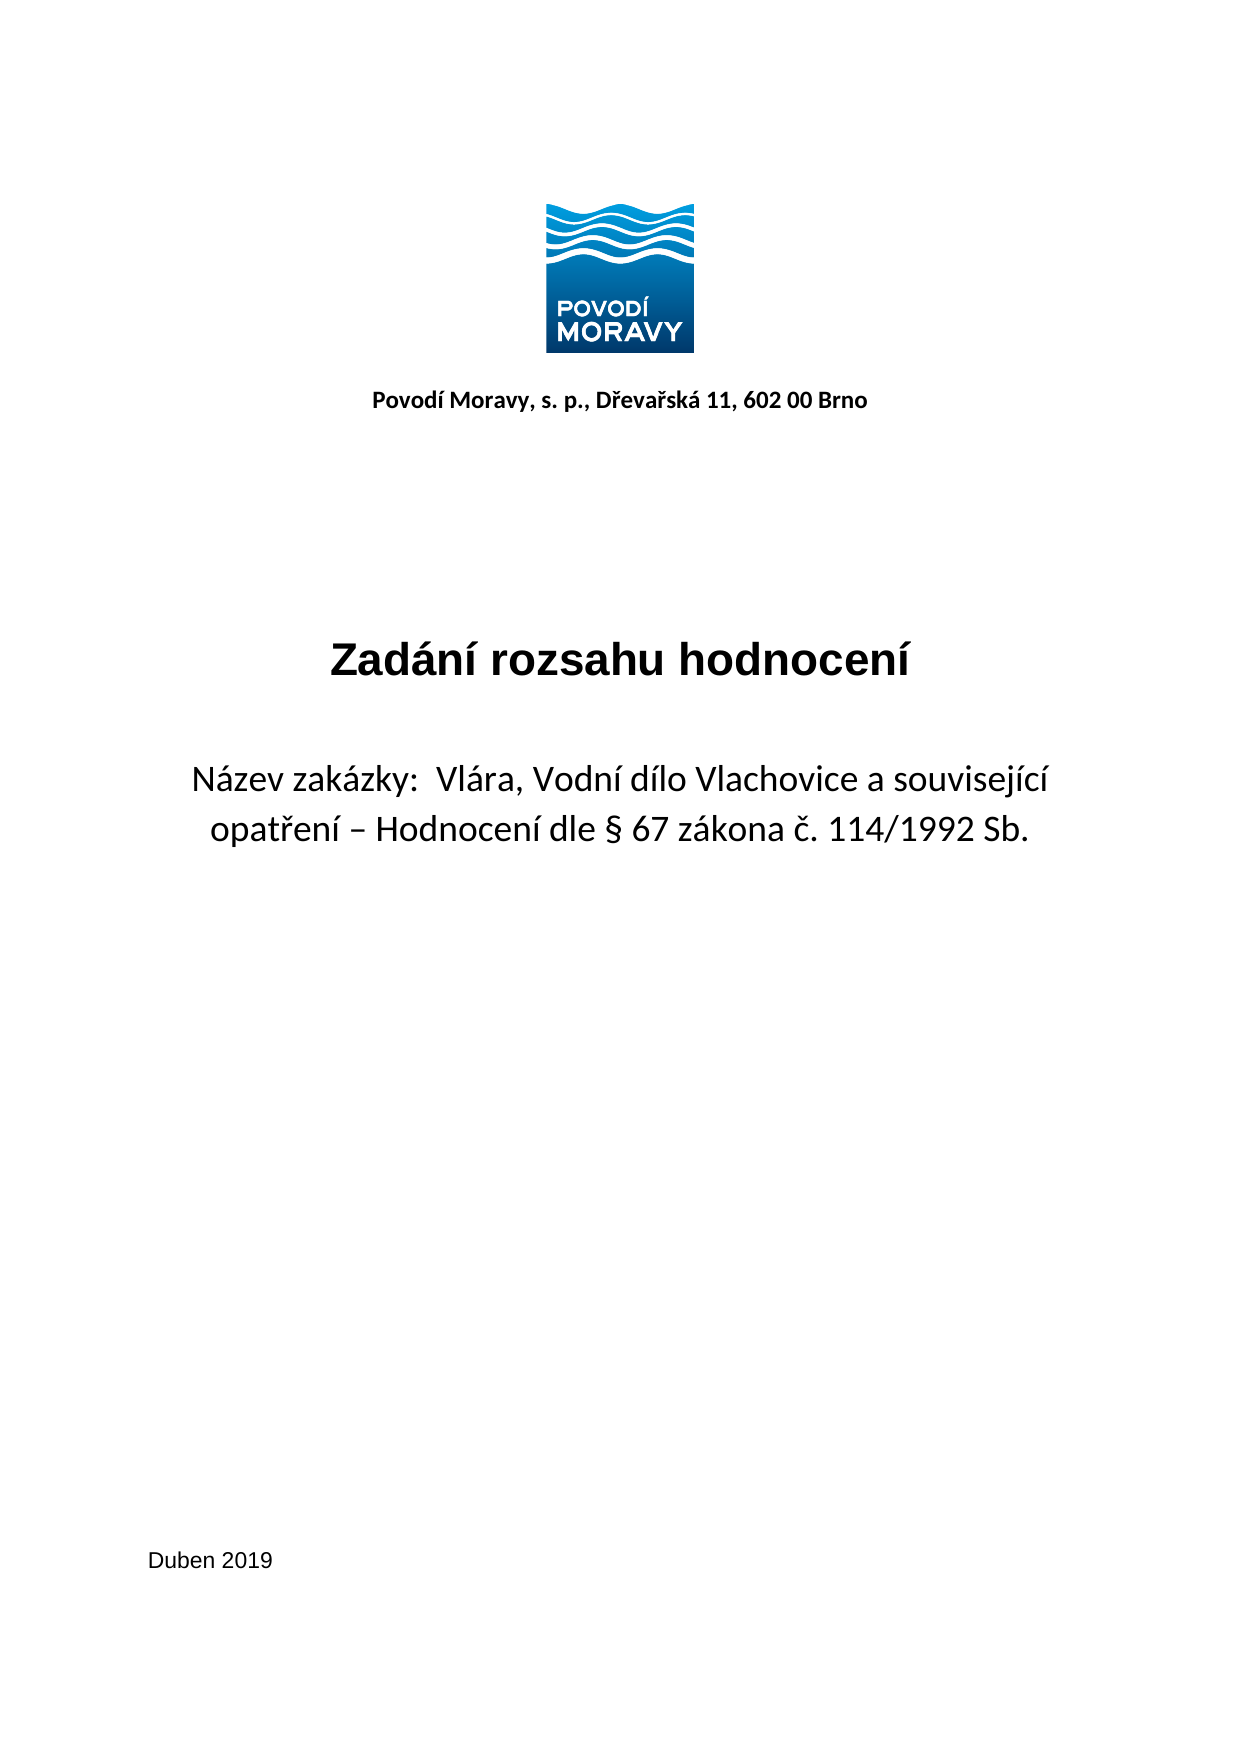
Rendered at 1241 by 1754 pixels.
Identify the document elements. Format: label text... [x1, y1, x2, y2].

text Duben 2019 [148, 1547, 1093, 1573]
text Povodí Moravy, s. p., Dřevařská 11, 602 00 Brno [148, 384, 1093, 414]
picture [546, 249, 694, 263]
picture [546, 224, 694, 236]
picture [628, 204, 687, 213]
text Název zakázky: Vlára, Vodní dílo Vlachovice a související opatření – Hodnocení dle § 67 zákona č. 114/1992 Sb. [148, 755, 1093, 850]
picture [554, 204, 613, 213]
picture [546, 278, 694, 354]
text Zadání rozsahu hodnocení [148, 632, 1093, 685]
picture [546, 236, 694, 249]
